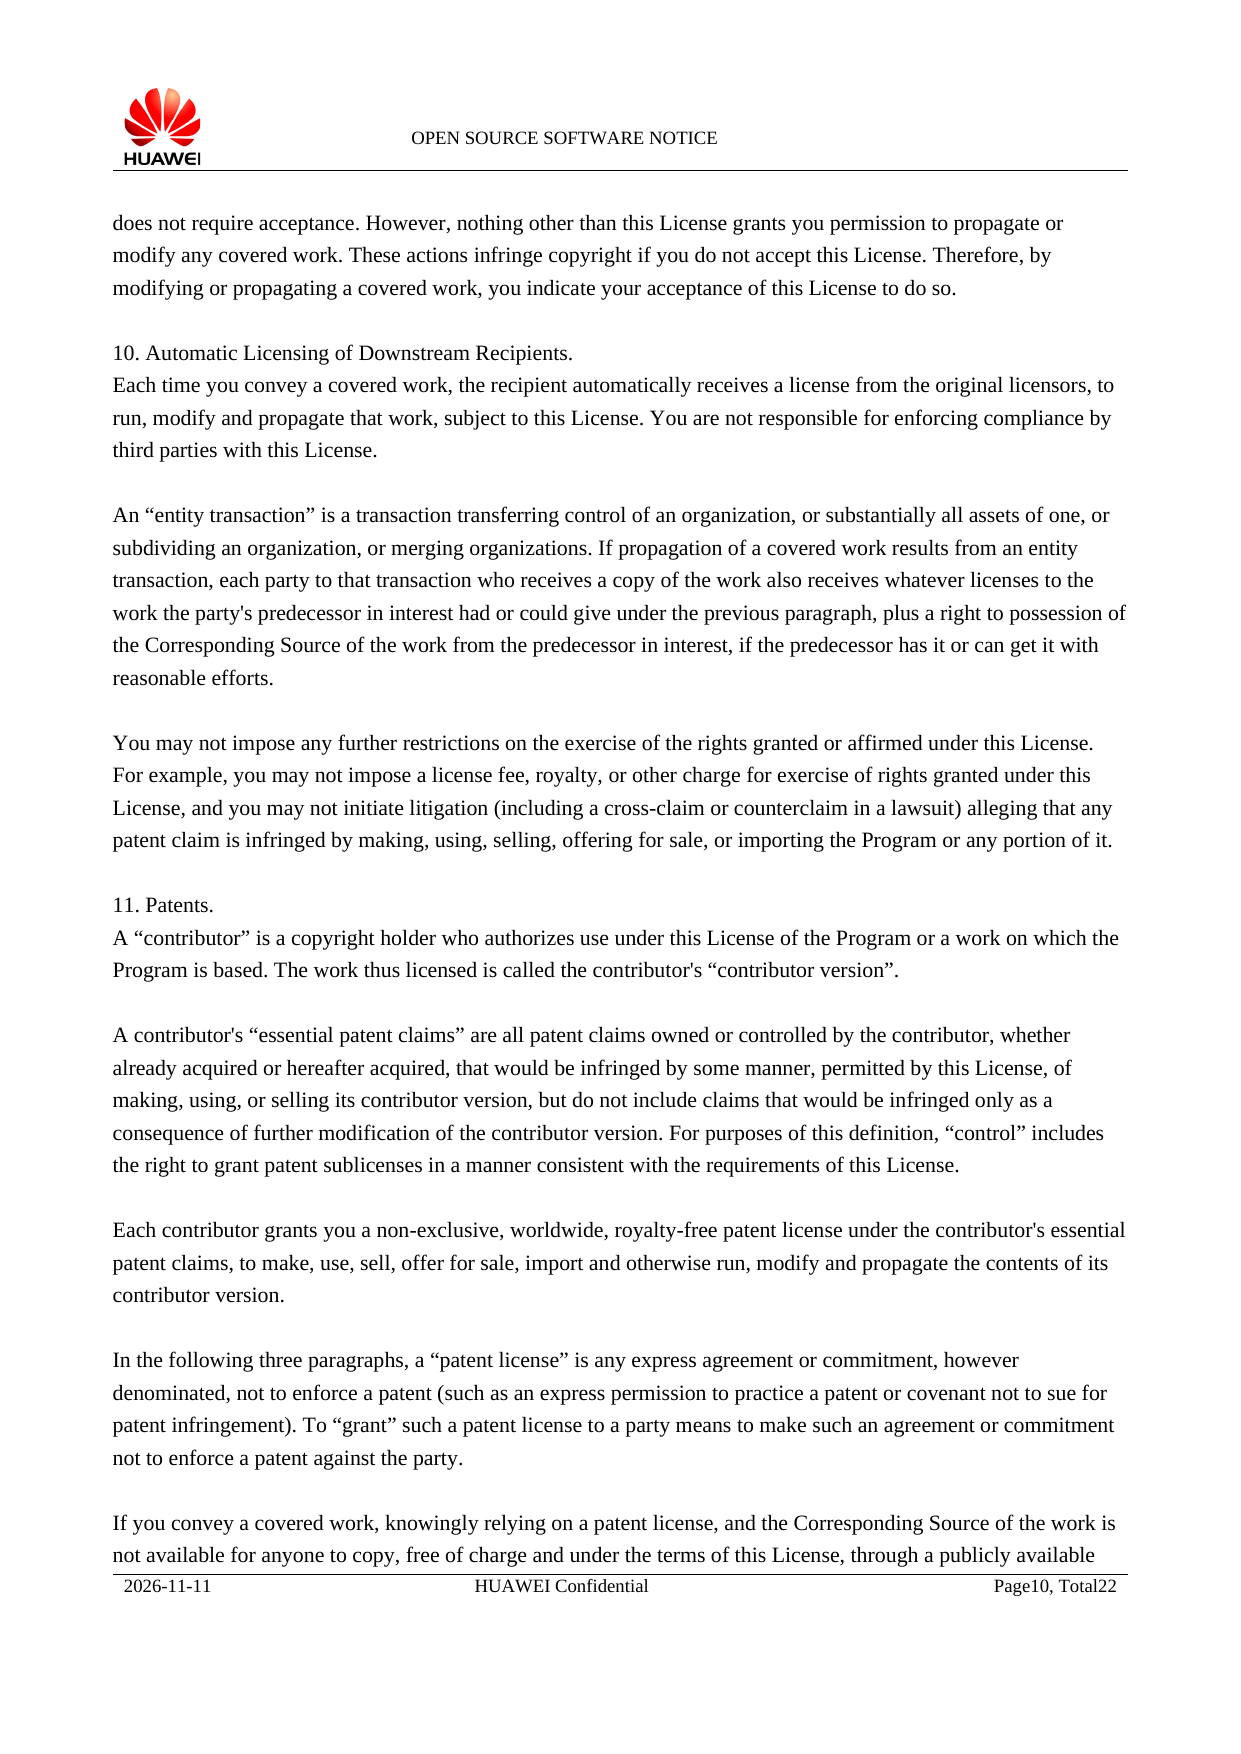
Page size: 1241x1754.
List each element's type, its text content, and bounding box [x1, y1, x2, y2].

picture [124, 88, 201, 165]
